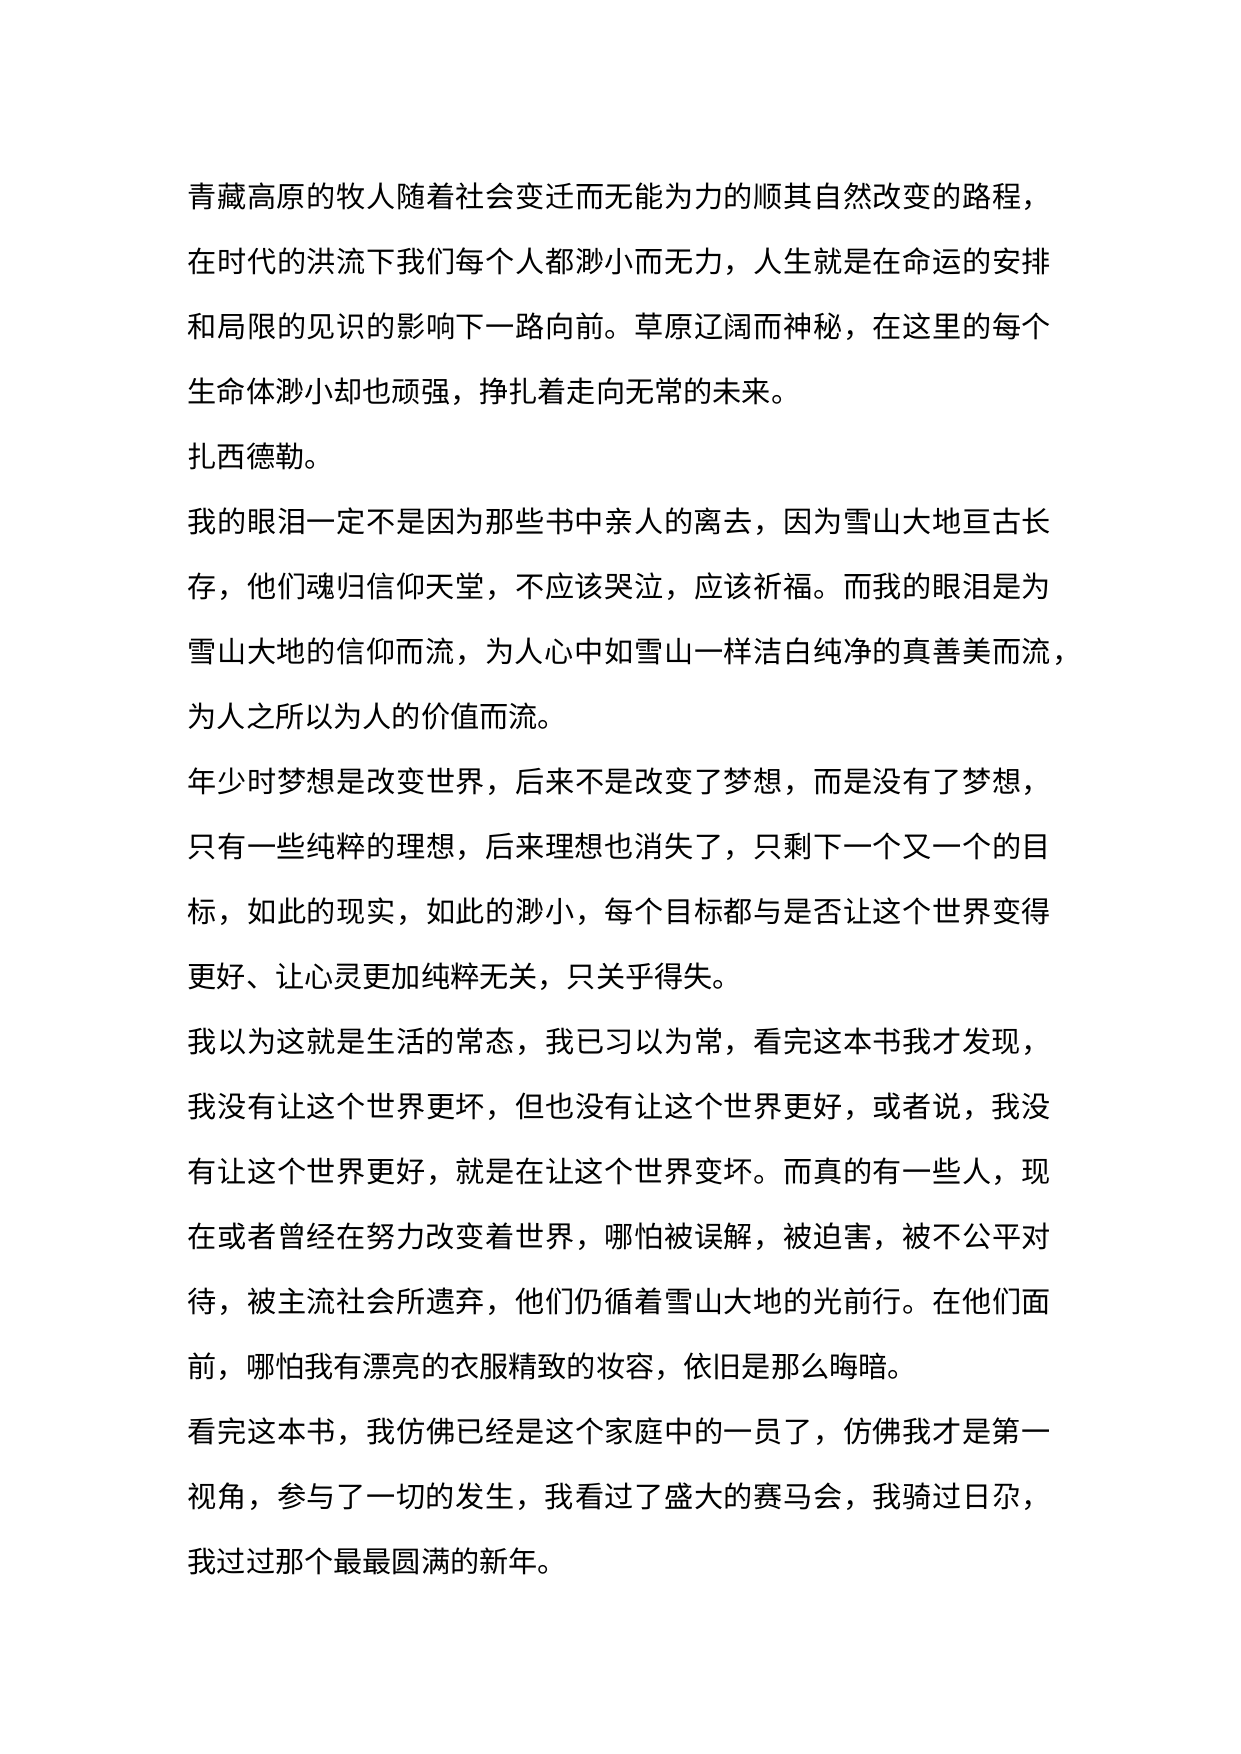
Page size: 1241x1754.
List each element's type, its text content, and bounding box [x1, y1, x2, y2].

text 我的眼泪一定不是因为那些书中亲人的离去，因为雪山大地亘古长存，他们魂归信仰天堂，不应该哭泣，应该祈福。而我的眼泪是为雪山大地的信仰而流，为人心中如雪山一样洁白纯净的真善美而流，为人之所以为人的价值而流。 [187, 487, 1053, 747]
text 我以为这就是生活的常态，我已习以为常，看完这本书我才发现，我没有让这个世界更坏，但也没有让这个世界更好，或者说，我没有让这个世界更好，就是在让这个世界变坏。而真的有一些人，现在或者曾经在努力改变着世界，哪怕被误解，被迫害，被不公平对待，被主流社会所遗弃，他们仍循着雪山大地的光前行。在他们面前，哪怕我有漂亮的衣服精致的妆容，依旧是那么晦暗。 [187, 1007, 1053, 1397]
text 年少时梦想是改变世界，后来不是改变了梦想，而是没有了梦想，只有一些纯粹的理想，后来理想也消失了，只剩下一个又一个的目标，如此的现实，如此的渺小，每个目标都与是否让这个世界变得更好、让心灵更加纯粹无关，只关乎得失。 [187, 747, 1053, 1007]
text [187, 162, 1053, 422]
text 扎西德勒。 [187, 422, 1053, 487]
text 看完这本书，我仿佛已经是这个家庭中的一员了，仿佛我才是第一视角，参与了一切的发生，我看过了盛大的赛马会，我骑过日尕，我过过那个最最圆满的新年。 [187, 1397, 1053, 1592]
